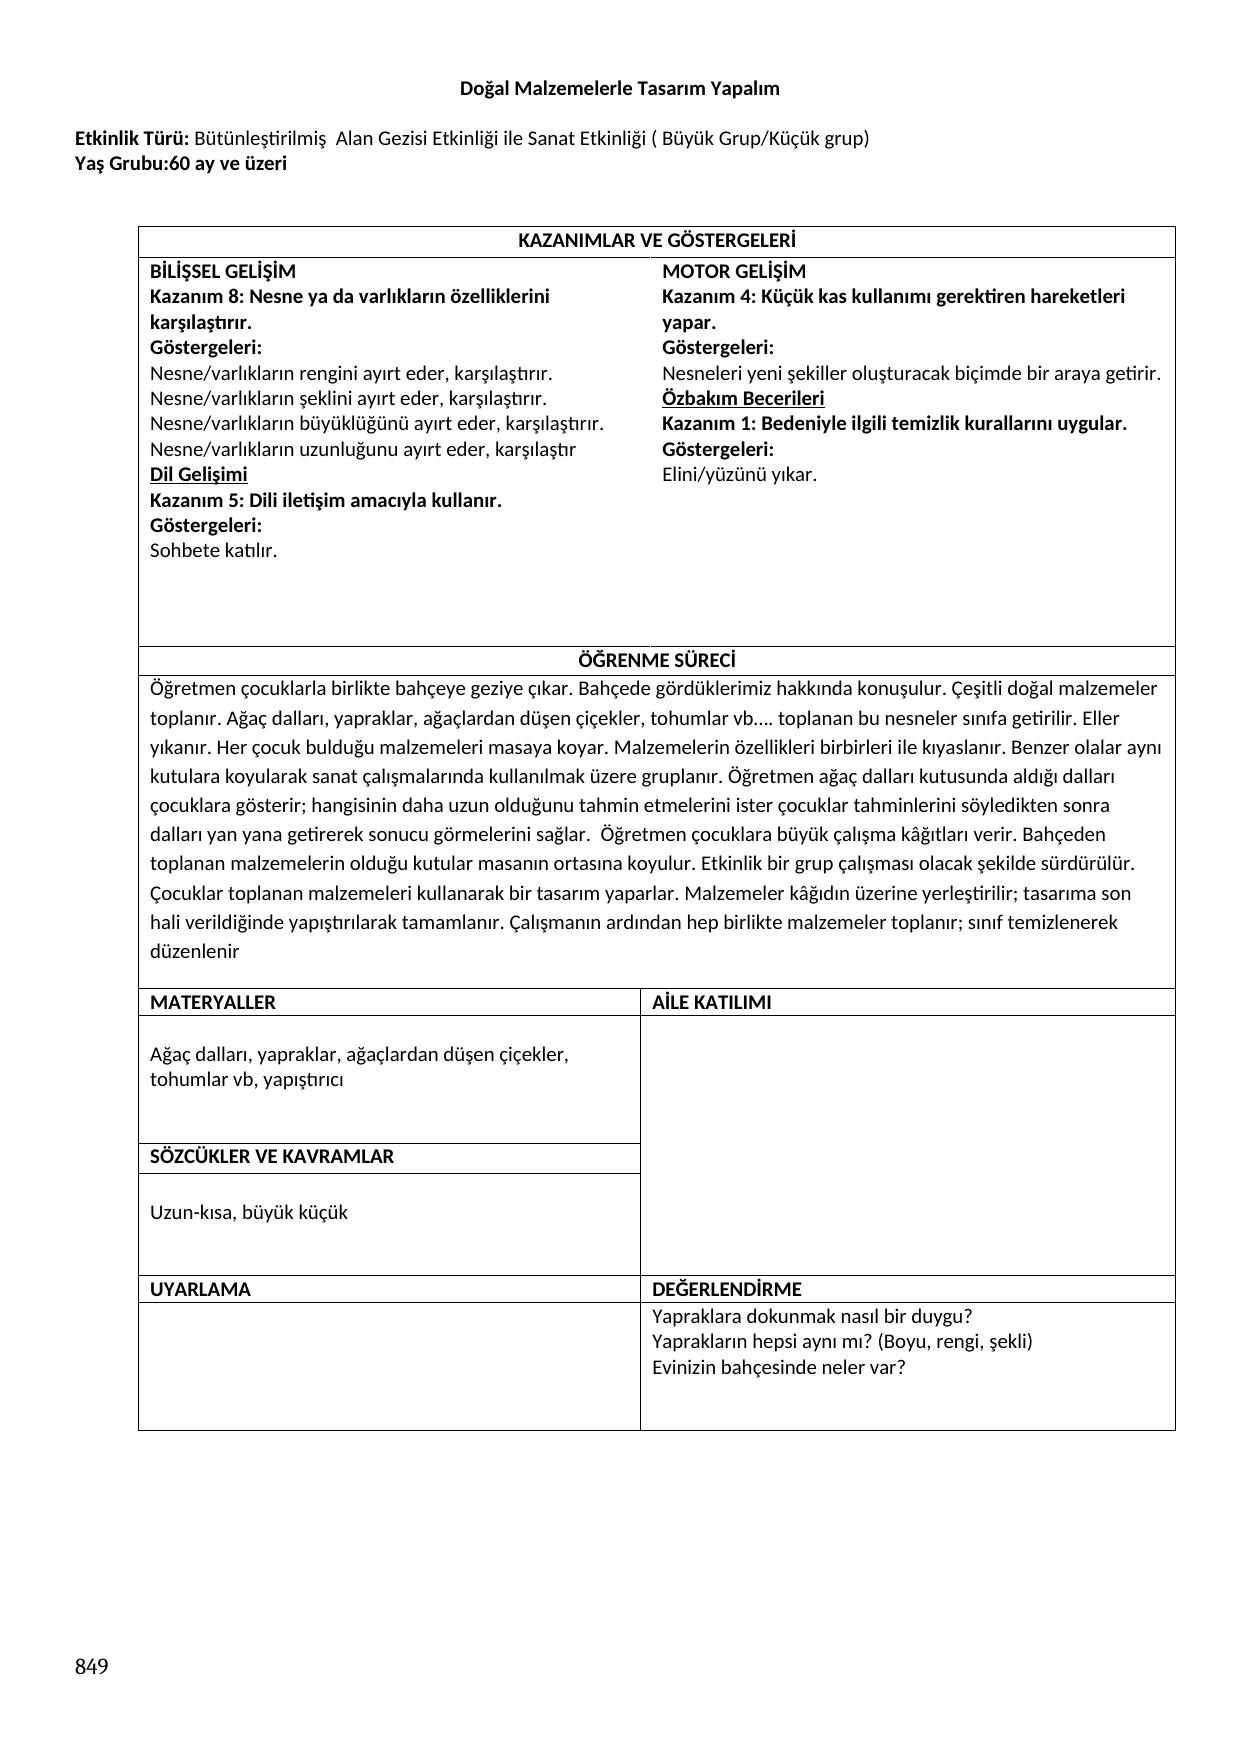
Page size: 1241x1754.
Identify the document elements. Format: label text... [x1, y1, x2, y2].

table_cell Ağaç dalları, yapraklar, ağaçlardan düşen çiçekler, tohumlar vb, yapıştırıcı [139, 1016, 640, 1143]
table_cell DEĞERLENDİRME [641, 1276, 1175, 1302]
table_cell AİLE KATILIMI [641, 989, 1175, 1014]
table_cell ÖĞRENME SÜRECİ [139, 647, 1175, 674]
table_cell SÖZCÜKLER VE KAVRAMLAR [139, 1144, 640, 1172]
table_cell [139, 1303, 640, 1430]
table_cell BİLİŞSEL GELİŞİM Kazanım 8: Nesne ya da varlıkların özelliklerini karşılaştırır. Göstergeleri: Nesne/varlıkların rengini ayırt eder, karşılaştırır. Nesne/varlıkların şeklini ayırt eder, karşılaştırır. Nesne/varlıkların büyüklüğünü ayırt eder, karşılaştırır. Nesne/varlıkların uzunluğunu ayırt eder, karşılaştır Dil Gelişimi Kazanım 5: Dili iletişim amacıyla kullanır. Göstergeleri: Sohbete katılır. [139, 258, 650, 646]
text Doğal Malzemelerle Tasarım Yapalım [75, 75, 1165, 100]
table_cell Öğretmen çocuklarla birlikte bahçeye geziye çıkar. Bahçede gördüklerimiz hakkında konuşulur. Çeşitli doğal malzemeler toplanır. Ağaç dalları, yapraklar, ağaçlardan düşen çiçekler, tohumlar vb…. toplanan bu nesneler sınıfa getirilir. Eller yıkanır. Her çocuk bulduğu malzemeleri masaya koyar. Malzemelerin özellikleri birbirleri ile kıyaslanır. Benzer olalar aynı kutulara koyularak sanat çalışmalarında kullanılmak üzere gruplanır. Öğretmen ağaç dalları kutusunda aldığı dalları çocuklara gösterir; hangisinin daha uzun olduğunu tahmin etmelerini ister çocuklar tahminlerini söyledikten sonra dalları yan yana getirerek sonucu görmelerini sağlar. Öğretmen çocuklara büyük çalışma kâğıtları verir. Bahçeden toplanan malzemelerin olduğu kutular masanın ortasına koyulur. Etkinlik bir grup çalışması olacak şekilde sürdürülür. Çocuklar toplanan malzemeleri kullanarak bir tasarım yaparlar. Malzemeler kâğıdın üzerine yerleştirilir; tasarıma son hali verildiğinde yapıştırılarak tamamlanır. Çalışmanın ardından hep birlikte malzemeler toplanır; sınıf temizlenerek düzenlenir [139, 676, 1175, 988]
table_cell MATERYALLER [139, 989, 640, 1014]
table_cell [641, 1016, 1175, 1275]
table_cell UYARLAMA [139, 1276, 640, 1302]
table_header KAZANIMLAR VE GÖSTERGELERİ [139, 227, 1175, 257]
table_cell Yapraklara dokunmak nasıl bir duygu? Yaprakların hepsi aynı mı? (Boyu, rengi, şekli) Evinizin bahçesinde neler var? [641, 1303, 1175, 1430]
text Yaş Grubu:60 ay ve üzeri [75, 150, 1165, 176]
table_cell Uzun-kısa, büyük küçük [139, 1174, 640, 1275]
table_cell MOTOR GELİŞİM Kazanım 4: Küçük kas kullanımı gerektiren hareketleri yapar. Göstergeleri: Nesneleri yeni şekiller oluşturacak biçimde bir araya getirir. Özbakım Becerileri Kazanım 1: Bedeniyle ilgili temizlik kurallarını uygular. Göstergeleri: Elini/yüzünü yıkar. [651, 258, 1175, 646]
text Etkinlik Türü: Bütünleştirilmiş Alan Gezisi Etkinliği ile Sanat Etkinliği ( Büyük Grup/Küçük grup) [75, 125, 1165, 150]
